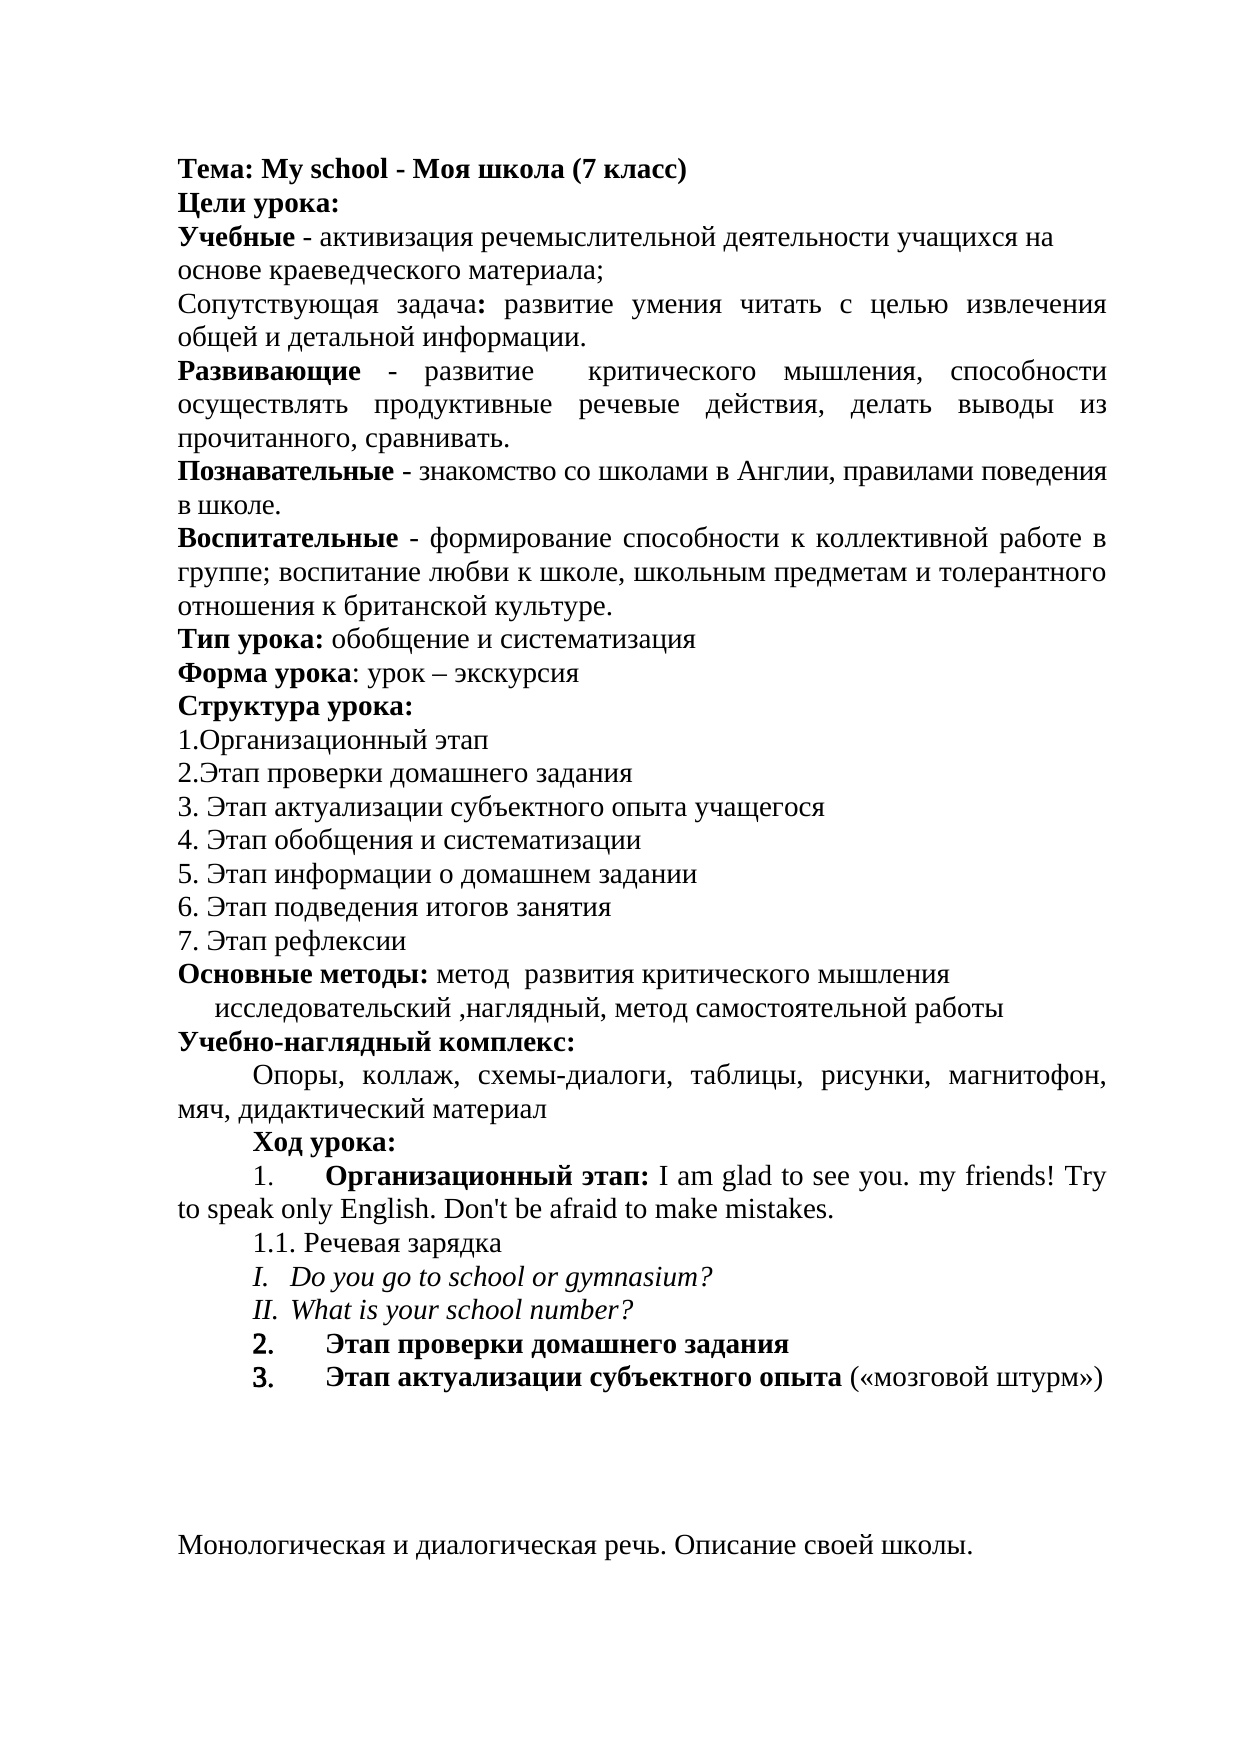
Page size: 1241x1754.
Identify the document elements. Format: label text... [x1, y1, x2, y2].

text Основные методы: метод развития критического мышления [177, 957, 1108, 990]
text исследовательский ,наглядный, метод самостоятельной работы [214, 990, 1108, 1024]
text Развивающие - развитие критического мышления, способности осуществлять продуктивные речевые действия, делать выводы из прочитанного, сравнивать. [177, 353, 1108, 453]
text Опоры, коллаж, схемы-диалоги, таблицы, рисунки, магнитофон, мяч, дидактический материал [177, 1057, 1108, 1124]
list What is your school number? [177, 1292, 1108, 1326]
text 5. Этап информации о домашнем задании [177, 856, 1108, 889]
text 6. Этап подведения итогов занятия [177, 889, 1108, 923]
text 1.Организационный этап [177, 722, 1108, 755]
text Познавательные - знакомство со школами в Англии, правилами поведения в школе. [177, 453, 1108, 521]
text Ход урока: [177, 1124, 1108, 1158]
text Учебные - активизация речемыслительной деятельности учащихся на основе краеведческого материала; [177, 219, 1108, 286]
text Цели урока: [177, 185, 1108, 219]
list Этап проверки домашнего задания [177, 1326, 1108, 1359]
text 1.1. Речевая зарядка [177, 1225, 1108, 1259]
list Do you go to school or gymnasium? [177, 1259, 1108, 1292]
text Тип урока: обобщение и систематизация [177, 621, 1108, 655]
list Этап актуализации субъектного опыта («мозговой штурм») [177, 1359, 1108, 1393]
text Воспитательные - формирование способности к коллективной работе в группе; воспитание любви к школе, школьным предметам и толерантного отношения к британской культуре. [177, 521, 1108, 621]
text Монологическая и диалогическая речь. Описание своей школы. [177, 1527, 1108, 1561]
text Форма урока: урок – экскурсия [177, 655, 1108, 688]
text 2.Этап проверки домашнего задания [177, 755, 1108, 789]
text 3. Этап актуализации субъектного опыта учащегося [177, 789, 1108, 822]
text Структура урока: [177, 688, 1108, 722]
text Сопутствующая задача: развитие умения читать с целью извлечения общей и детальной информации. [177, 286, 1108, 353]
text 4. Этап обобщения и систематизации [177, 822, 1108, 856]
text Учебно-наглядный комплекс: [177, 1024, 1108, 1057]
list Организационный этап: I am glad to see you. my friends! Try to speak only English. Don't be afraid to make mistakes. [177, 1158, 1108, 1225]
text 7. Этап рефлексии [177, 923, 1108, 957]
text Тема: My school - Моя школа (7 класс) [177, 152, 1108, 185]
